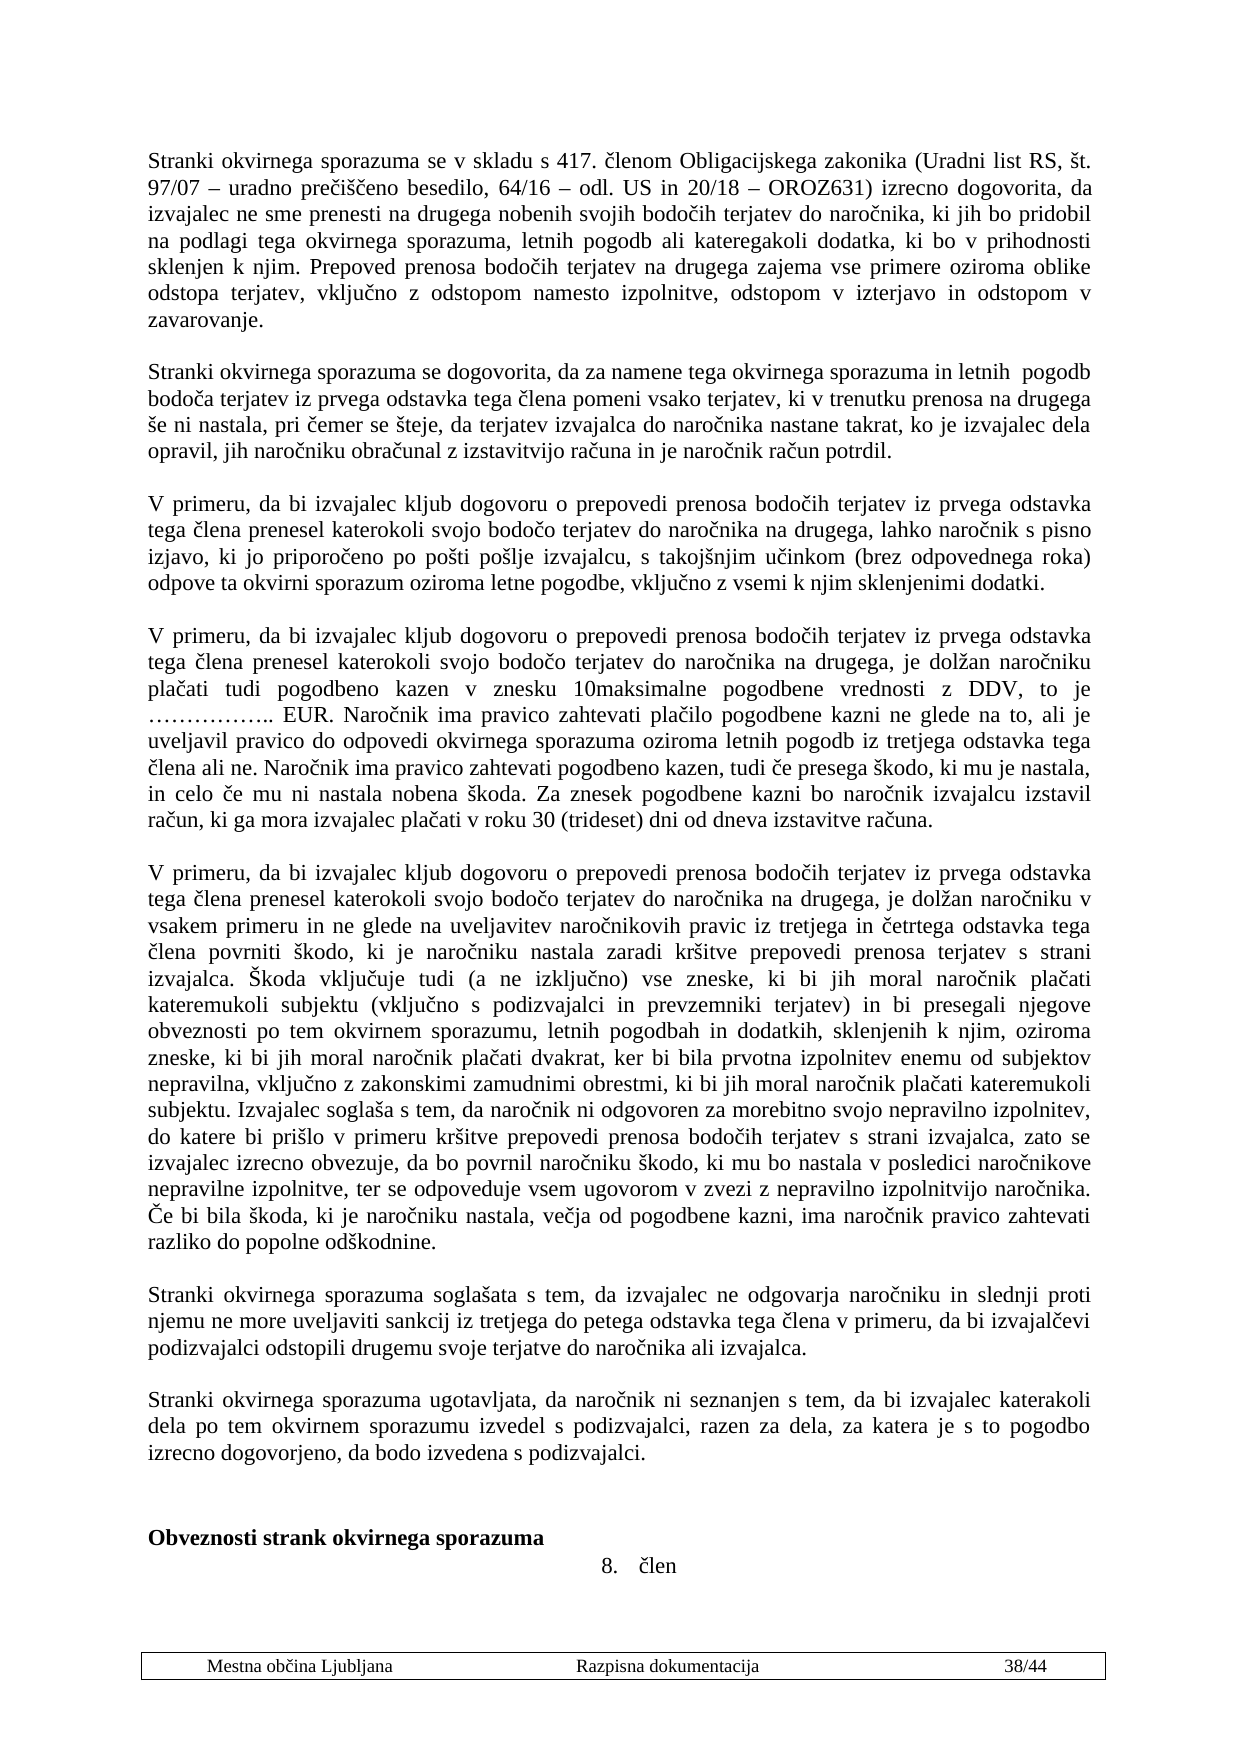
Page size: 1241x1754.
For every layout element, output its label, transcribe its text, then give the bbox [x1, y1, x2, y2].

text V primeru, da bi izvajalec kljub dogovoru o prepovedi prenosa bodočih terjatev iz prvega odstavka tega člena prenesel katerokoli svojo bodočo terjatev do naročnika na drugega, lahko naročnik s pisno izjavo, ki jo priporočeno po pošti pošlje izvajalcu, s takojšnjim učinkom (brez odpovednega roka) odpove ta okvirni sporazum oziroma letne pogodbe, vključno z vsemi k njim sklenjenimi dodatki. [148, 490, 1093, 596]
text V primeru, da bi izvajalec kljub dogovoru o prepovedi prenosa bodočih terjatev iz prvega odstavka tega člena prenesel katerokoli svojo bodočo terjatev do naročnika na drugega, je dolžan naročniku plačati tudi pogodbeno kazen v znesku 10maksimalne pogodbene vrednosti z DDV, to je …………….. EUR. Naročnik ima pravico zahtevati plačilo pogodbene kazni ne glede na to, ali je uveljavil pravico do odpovedi okvirnega sporazuma oziroma letnih pogodb iz tretjega odstavka tega člena ali ne. Naročnik ima pravico zahtevati pogodbeno kazen, tudi če presega škodo, ki mu je nastala, in celo če mu ni nastala nobena škoda. Za znesek pogodbene kazni bo naročnik izvajalcu izstavil račun, ki ga mora izvajalec plačati v roku 30 (trideset) dni od dneva izstavitve računa. [148, 622, 1093, 833]
list člen [185, 1550, 1093, 1579]
text Stranki okvirnega sporazuma se v skladu s 417. členom Obligacijskega zakonika (Uradni list RS, št. 97/07 – uradno prečiščeno besedilo, 64/16 – odl. US in 20/18 – OROZ631) izrecno dogovorita, da izvajalec ne sme prenesti na drugega nobenih svojih bodočih terjatev do naročnika, ki jih bo pridobil na podlagi tega okvirnega sporazuma, letnih pogodb ali kateregakoli dodatka, ki bo v prihodnosti sklenjen k njim. Prepoved prenosa bodočih terjatev na drugega zajema vse primere oziroma oblike odstopa terjatev, vključno z odstopom namesto izpolnitve, odstopom v izterjavo in odstopom v zavarovanje. [148, 148, 1093, 332]
text Stranki okvirnega sporazuma ugotavljata, da naročnik ni seznanjen s tem, da bi izvajalec katerakoli dela po tem okvirnem sporazumu izvedel s podizvajalci, razen za dela, za katera je s to pogodbo izrecno dogovorjeno, da bodo izvedena s podizvajalci. [148, 1386, 1093, 1465]
text Stranki okvirnega sporazuma se dogovorita, da za namene tega okvirnega sporazuma in letnih pogodb bodoča terjatev iz prvega odstavka tega člena pomeni vsako terjatev, ki v trenutku prenosa na drugega še ni nastala, pri čemer se šteje, da terjatev izvajalca do naročnika nastane takrat, ko je izvajalec dela opravil, jih naročniku obračunal z izstavitvijo računa in je naročnik račun potrdil. [148, 358, 1093, 464]
text Obveznosti strank okvirnega sporazuma [148, 1524, 1093, 1550]
text Stranki okvirnega sporazuma soglašata s tem, da izvajalec ne odgovarja naročniku in slednji proti njemu ne more uveljaviti sankcij iz tretjega do petega odstavka tega člena v primeru, da bi izvajalčevi podizvajalci odstopili drugemu svoje terjatve do naročnika ali izvajalca. [148, 1281, 1093, 1360]
text V primeru, da bi izvajalec kljub dogovoru o prepovedi prenosa bodočih terjatev iz prvega odstavka tega člena prenesel katerokoli svojo bodočo terjatev do naročnika na drugega, je dolžan naročniku v vsakem primeru in ne glede na uveljavitev naročnikovih pravic iz tretjega in četrtega odstavka tega člena povrniti škodo, ki je naročniku nastala zaradi kršitve prepovedi prenosa terjatev s strani izvajalca. Škoda vključuje tudi (a ne izključno) vse zneske, ki bi jih moral naročnik plačati kateremukoli subjektu (vključno s podizvajalci in prevzemniki terjatev) in bi presegali njegove obveznosti po tem okvirnem sporazumu, letnih pogodbah in dodatkih, sklenjenih k njim, oziroma zneske, ki bi jih moral naročnik plačati dvakrat, ker bi bila prvotna izpolnitev enemu od subjektov nepravilna, vključno z zakonskimi zamudnimi obrestmi, ki bi jih moral naročnik plačati kateremukoli subjektu. Izvajalec soglaša s tem, da naročnik ni odgovoren za morebitno svojo nepravilno izpolnitev, do katere bi prišlo v primeru kršitve prepovedi prenosa bodočih terjatev s strani izvajalca, zato se izvajalec izrecno obvezuje, da bo povrnil naročniku škodo, ki mu bo nastala v posledici naročnikove nepravilne izpolnitve, ter se odpoveduje vsem ugovorom v zvezi z nepravilno izpolnitvijo naročnika. Če bi bila škoda, ki je naročniku nastala, večja od pogodbene kazni, ima naročnik pravico zahtevati razliko do popolne odškodnine. [148, 859, 1093, 1254]
